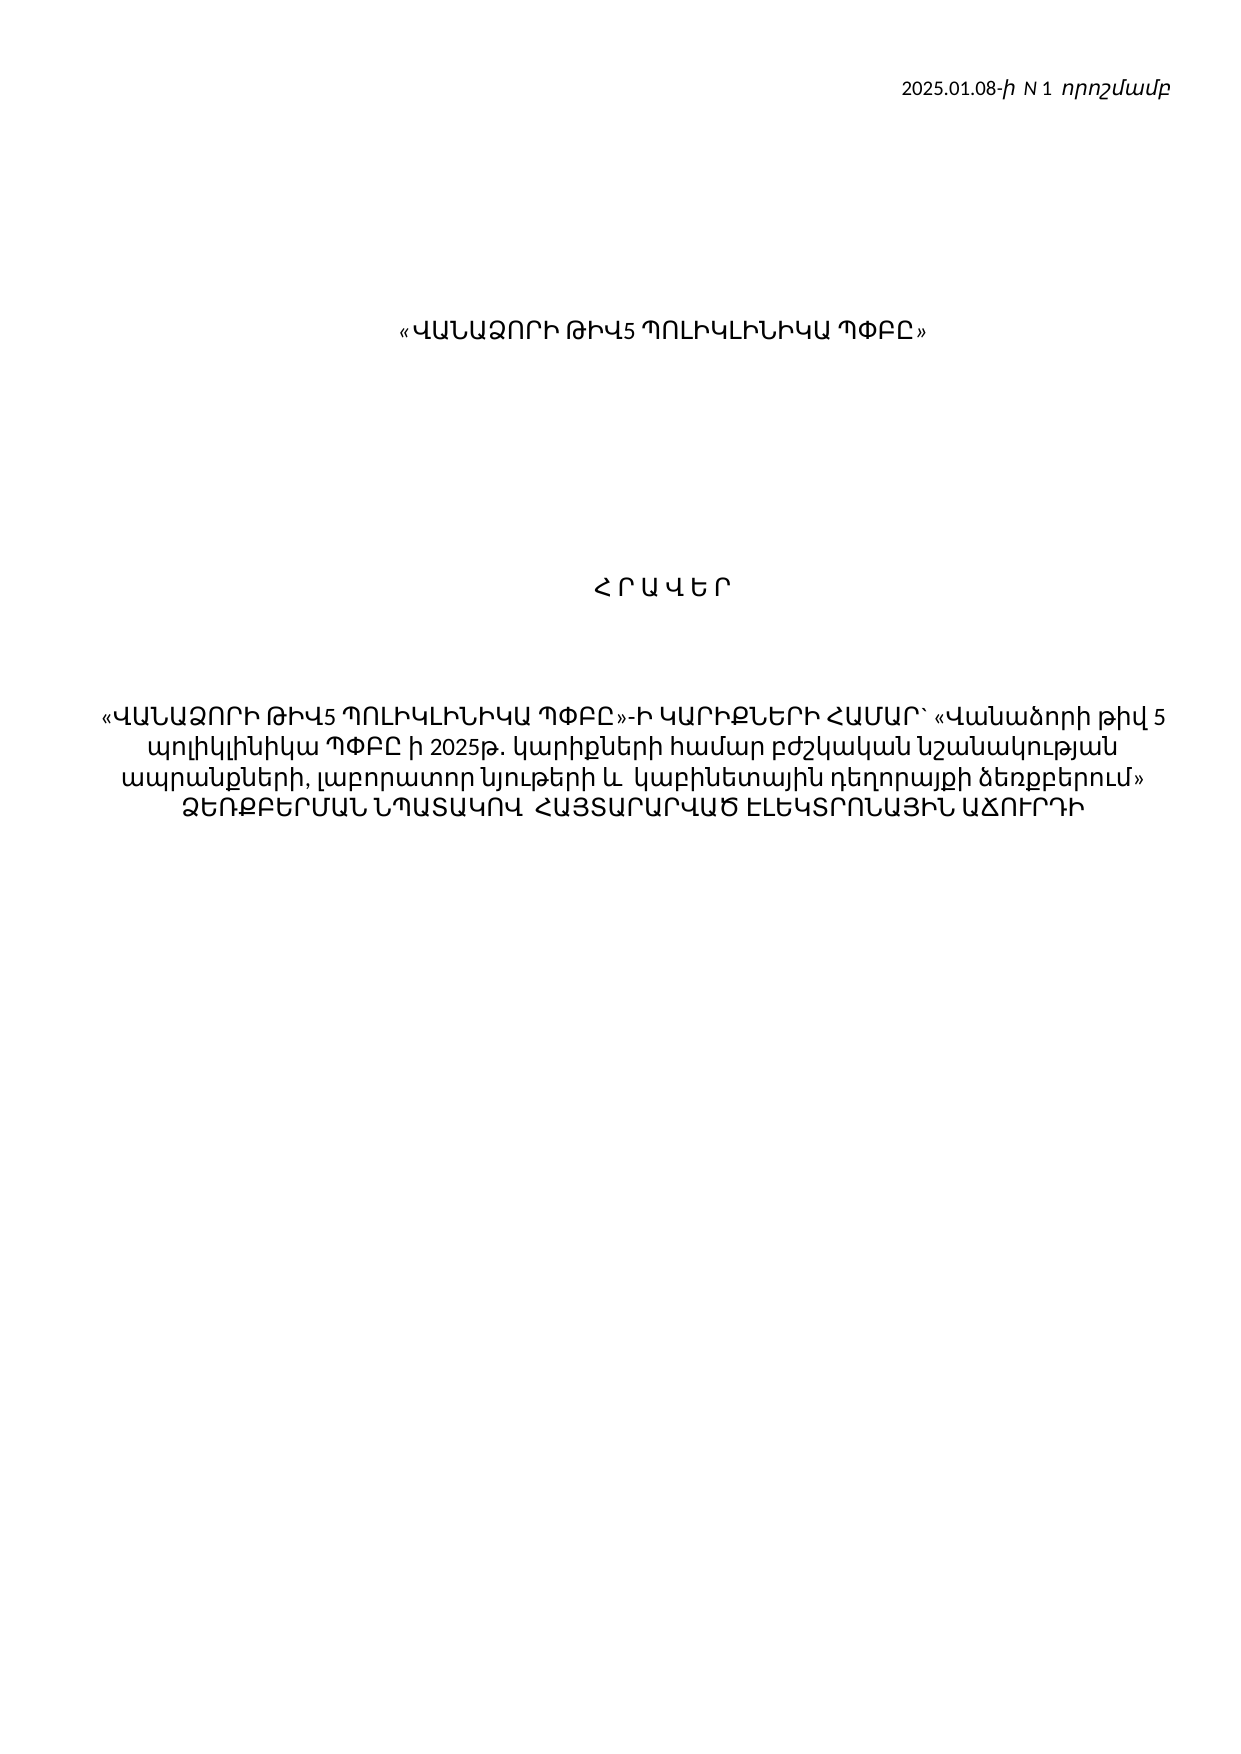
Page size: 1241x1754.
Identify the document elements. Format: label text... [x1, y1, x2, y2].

text Հ Ր Ա Վ Ե Ր [94, 572, 1172, 602]
text 2025.01.08 -ի N 1 որոշմամբ [94, 75, 1171, 100]
text « ՎԱՆԱՁՈՐԻ ԹԻՎ5 ՊՈԼԻԿԼԻՆԻԿԱ ՊՓԲԸ» [94, 316, 1172, 346]
text «ՎԱՆԱՁՈՐԻ ԹԻՎ5 ՊՈԼԻԿԼԻՆԻԿԱ ՊՓԲԸ»-Ի ԿԱՐԻՔՆԵՐԻ ՀԱՄԱՐ` «Վանաձորի թիվ 5 պոլիկլինիկա ՊՓԲԸ ի 2025թ․ կարիքների համար բժշկական նշանակության ապրանքների, լաբորատոր նյութերի և կաբինետային դեղորայքի ձեռքբերում» ՁԵՌՔԲԵՐՄԱՆ ՆՊԱՏԱԿՈՎ ՀԱՅՏԱՐԱՐՎԱԾ ԷԼԵԿՏՐՈՆԱՅԻՆ ԱՃՈՒՐԴԻ [94, 701, 1172, 823]
